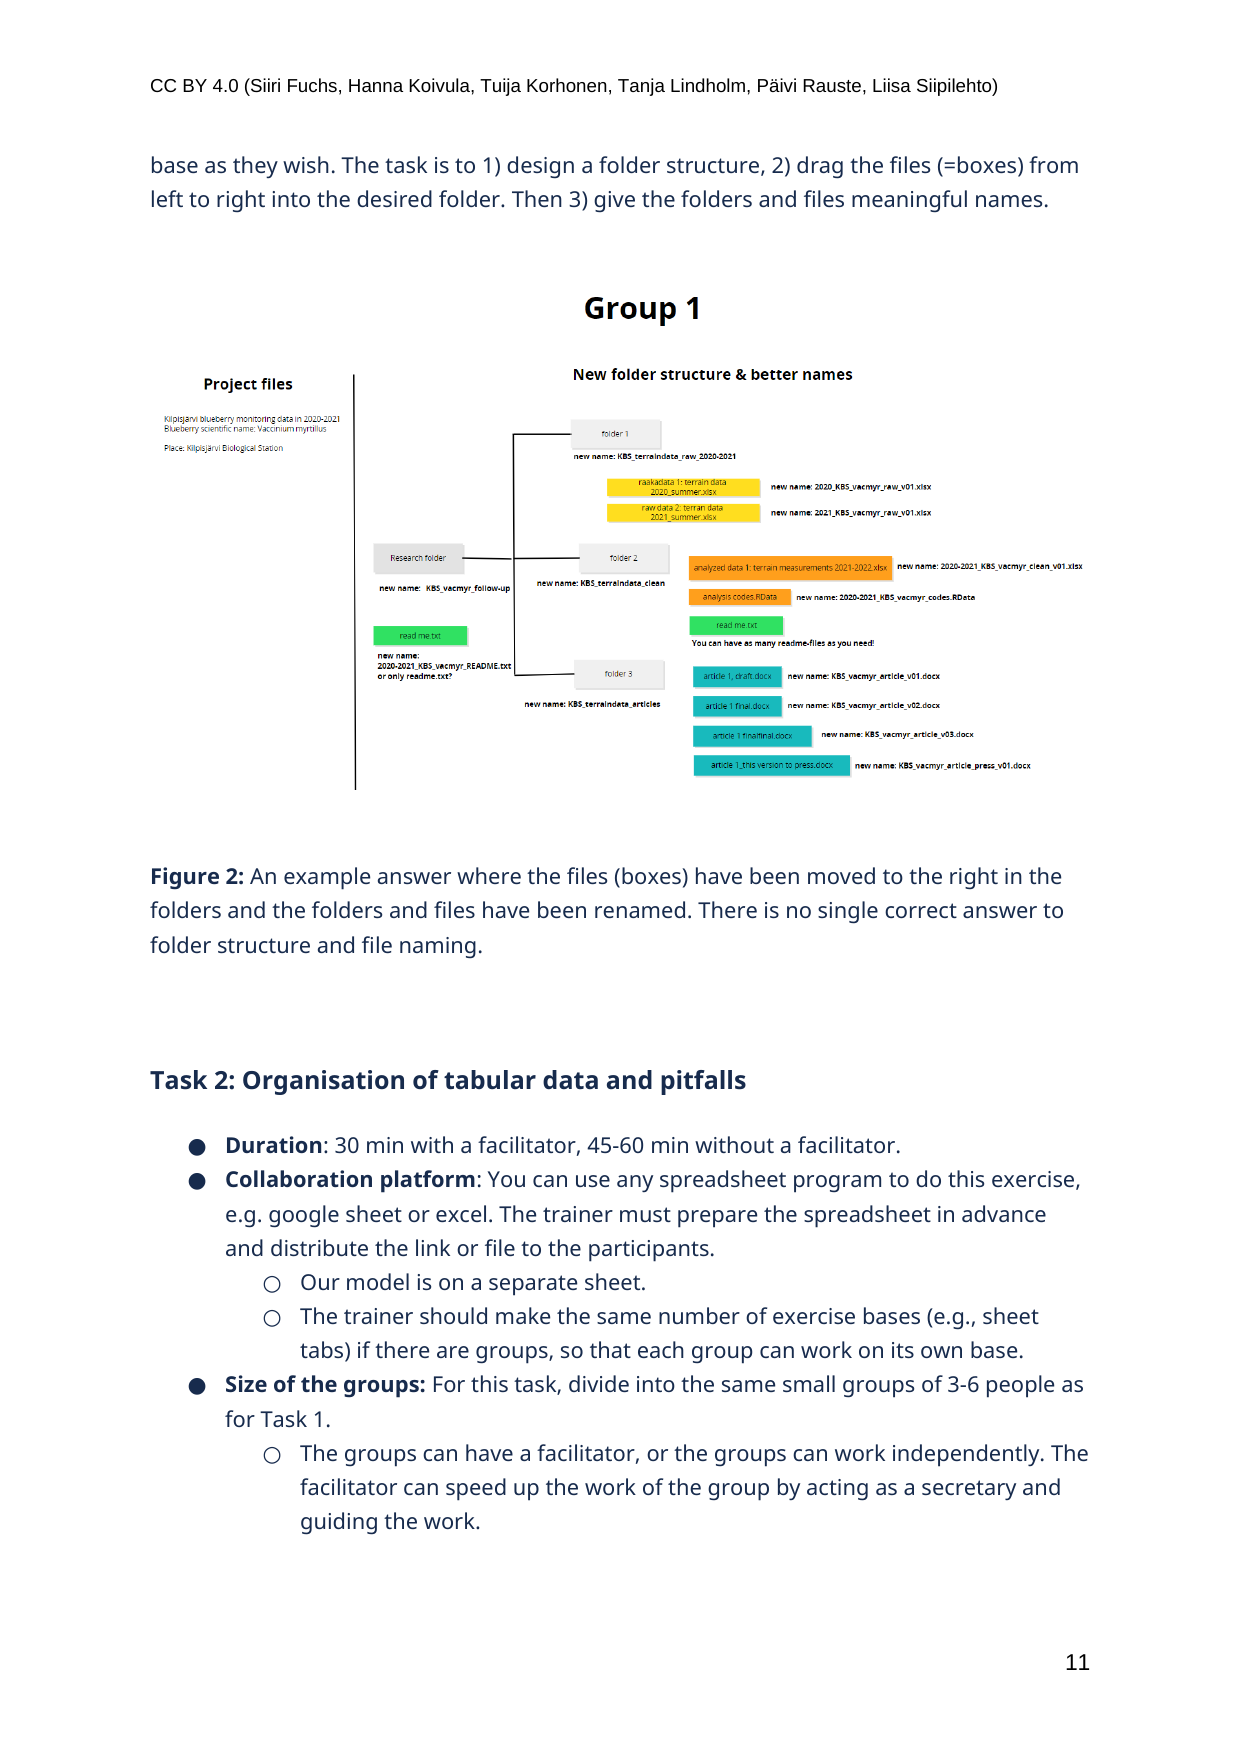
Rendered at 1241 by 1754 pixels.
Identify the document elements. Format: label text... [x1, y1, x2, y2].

list Our model is on a separate sheet. [262, 1267, 1090, 1297]
picture [150, 285, 1091, 790]
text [150, 150, 1090, 214]
list Size of the groups: For this task, divide into the same small groups of 3-6 people as for Task 1. [187, 1369, 1090, 1433]
list Collaboration platform: You can use any spreadsheet program to do this exercise, e.g. google sheet or excel. The trainer must prepare the spreadsheet in advance and distribute the link or file to the participants. [187, 1164, 1090, 1263]
list Duration: 30 min with a facilitator, 45-60 min without a facilitator. [187, 1130, 1090, 1160]
subtitle Task 2: Organisation of tabular data and pitfalls [150, 1063, 1090, 1097]
list The trainer should make the same number of exercise bases (e.g., sheet tabs) if there are groups, so that each group can work on its own base. [262, 1301, 1090, 1365]
list The groups can have a facilitator, or the groups can work independently. The facilitator can speed up the work of the group by acting as a secretary and guiding the work. [262, 1438, 1090, 1536]
text Figure 2: An example answer where the files (boxes) have been moved to the right in the folders and the folders and files have been renamed. There is no single correct answer to folder structure and file naming. [150, 861, 1090, 959]
